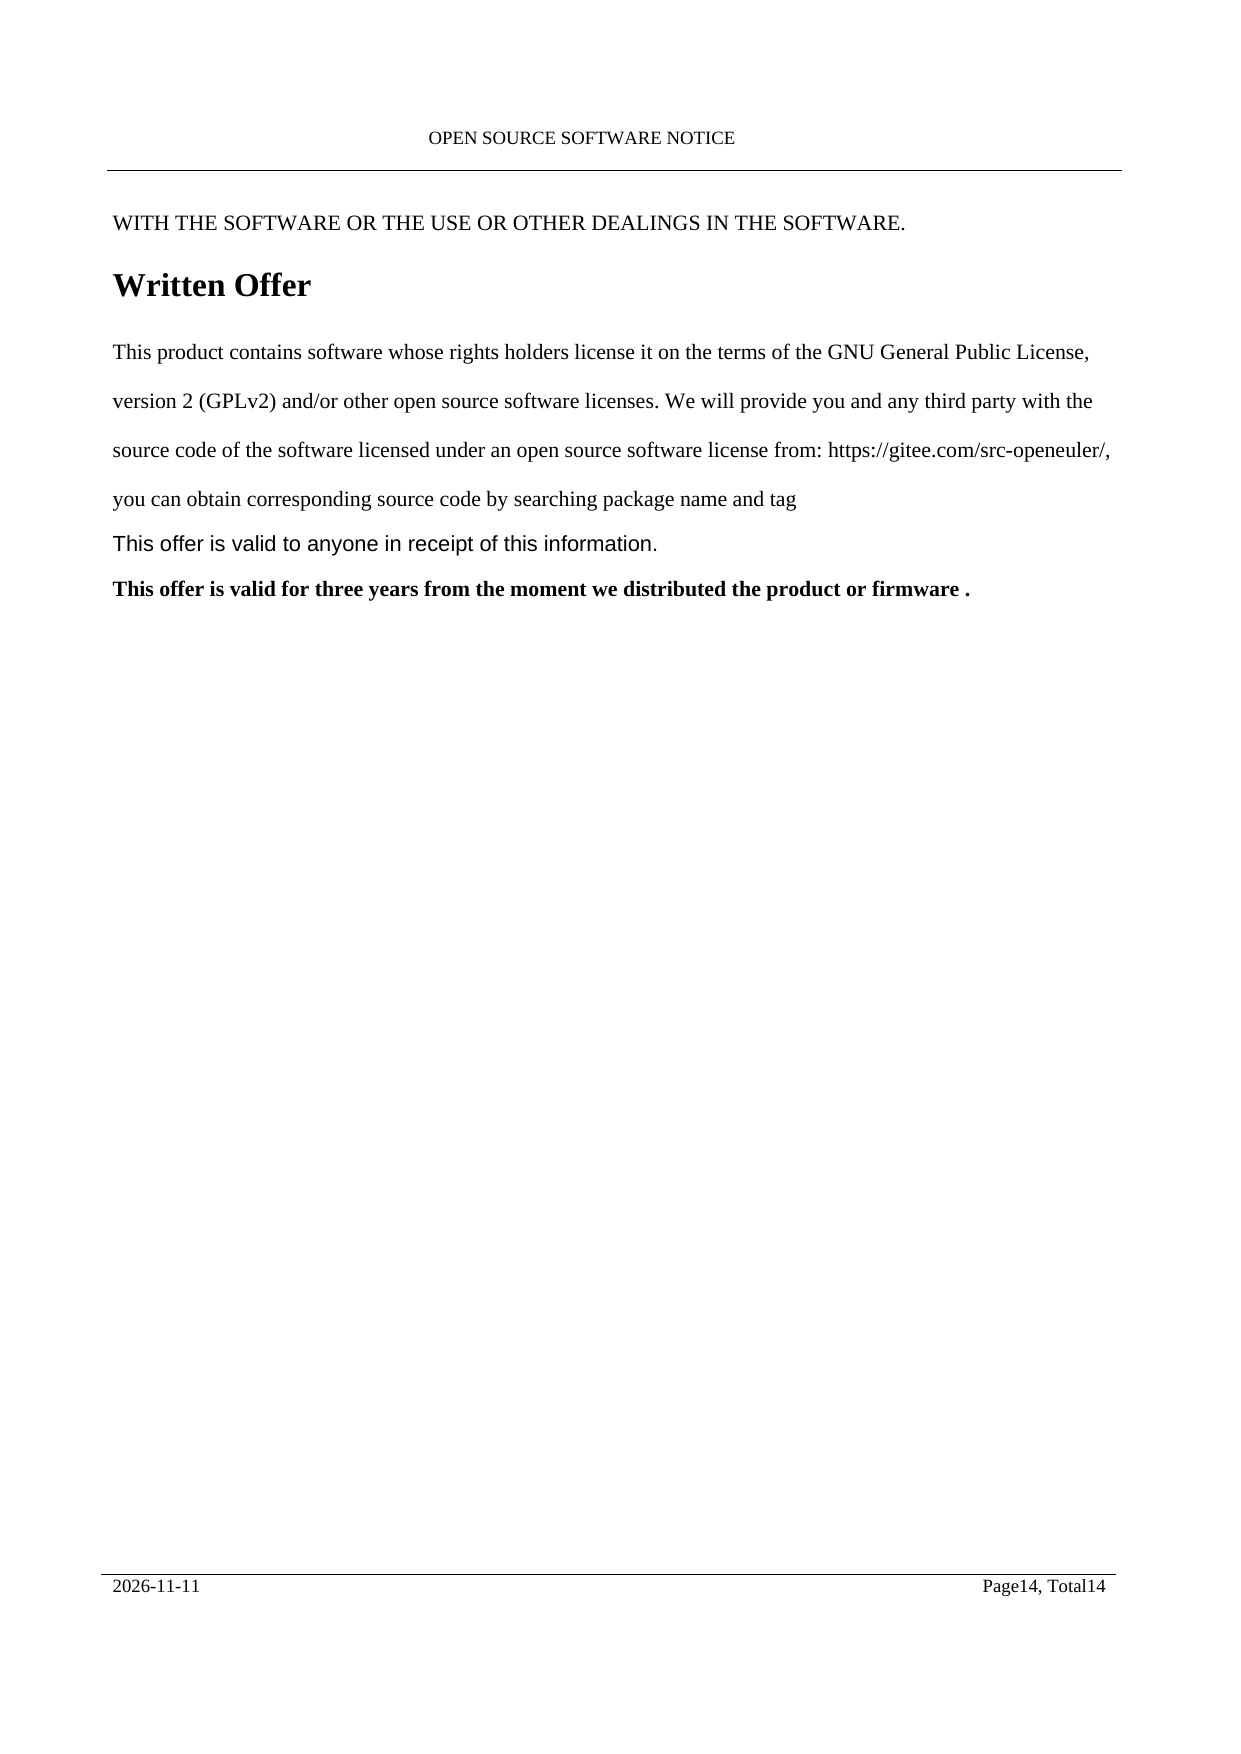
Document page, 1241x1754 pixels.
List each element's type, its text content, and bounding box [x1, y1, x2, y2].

text This product contains software whose rights holders license it on the terms of the GNU General Public License, version 2 (GPLv2) and/or other open source software licenses. We will provide you and any third party with the source code of the software licensed under an open source software license from: https://gitee.com/src-openeuler/, you can obtain corresponding source code by searching package name and tag [112, 336, 1128, 514]
text This offer is valid to anyone in receipt of this information. [112, 527, 1128, 559]
text This offer is valid for three years from the moment we distributed the product or firmware . [112, 572, 1128, 604]
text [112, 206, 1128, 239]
text Written Offer [112, 251, 1128, 316]
